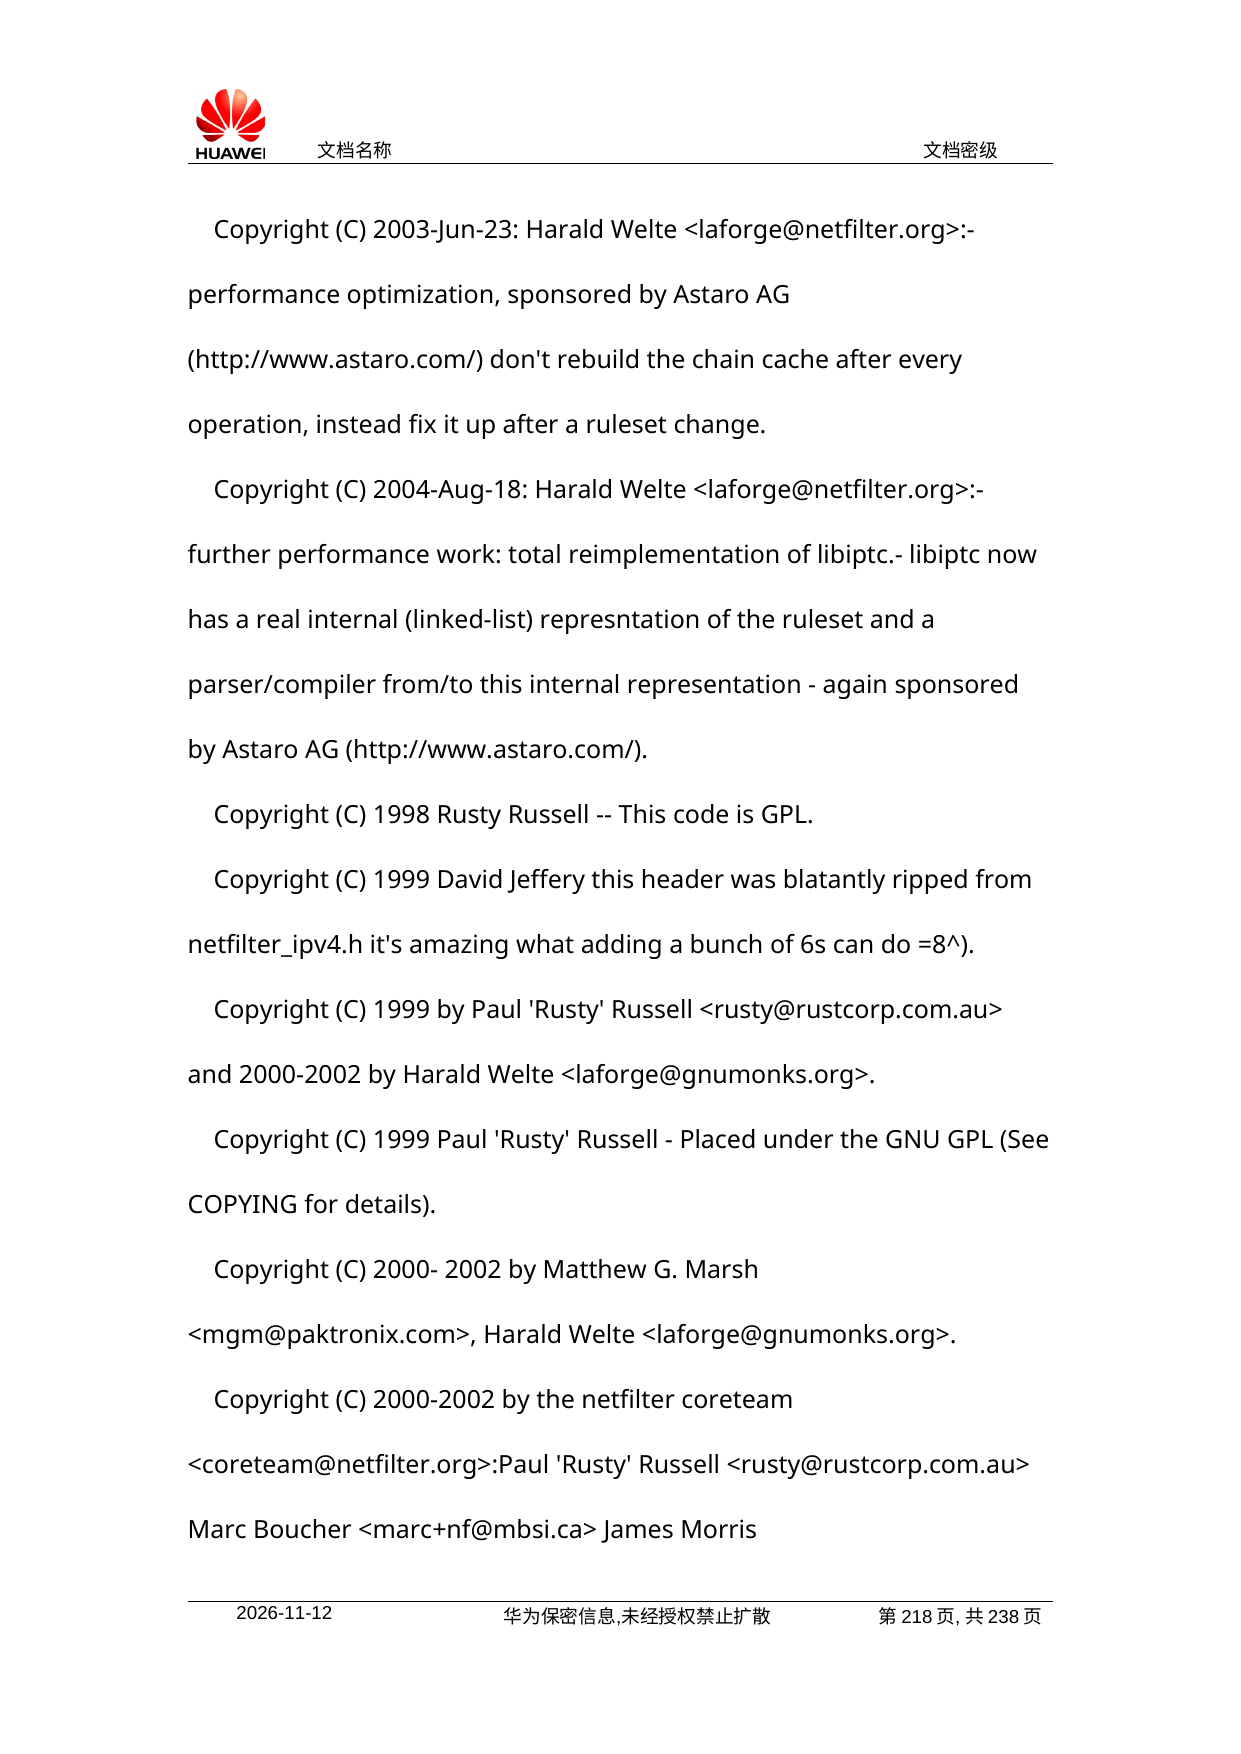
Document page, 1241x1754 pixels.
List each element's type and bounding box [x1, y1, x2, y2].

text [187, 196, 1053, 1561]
picture [196, 89, 265, 159]
